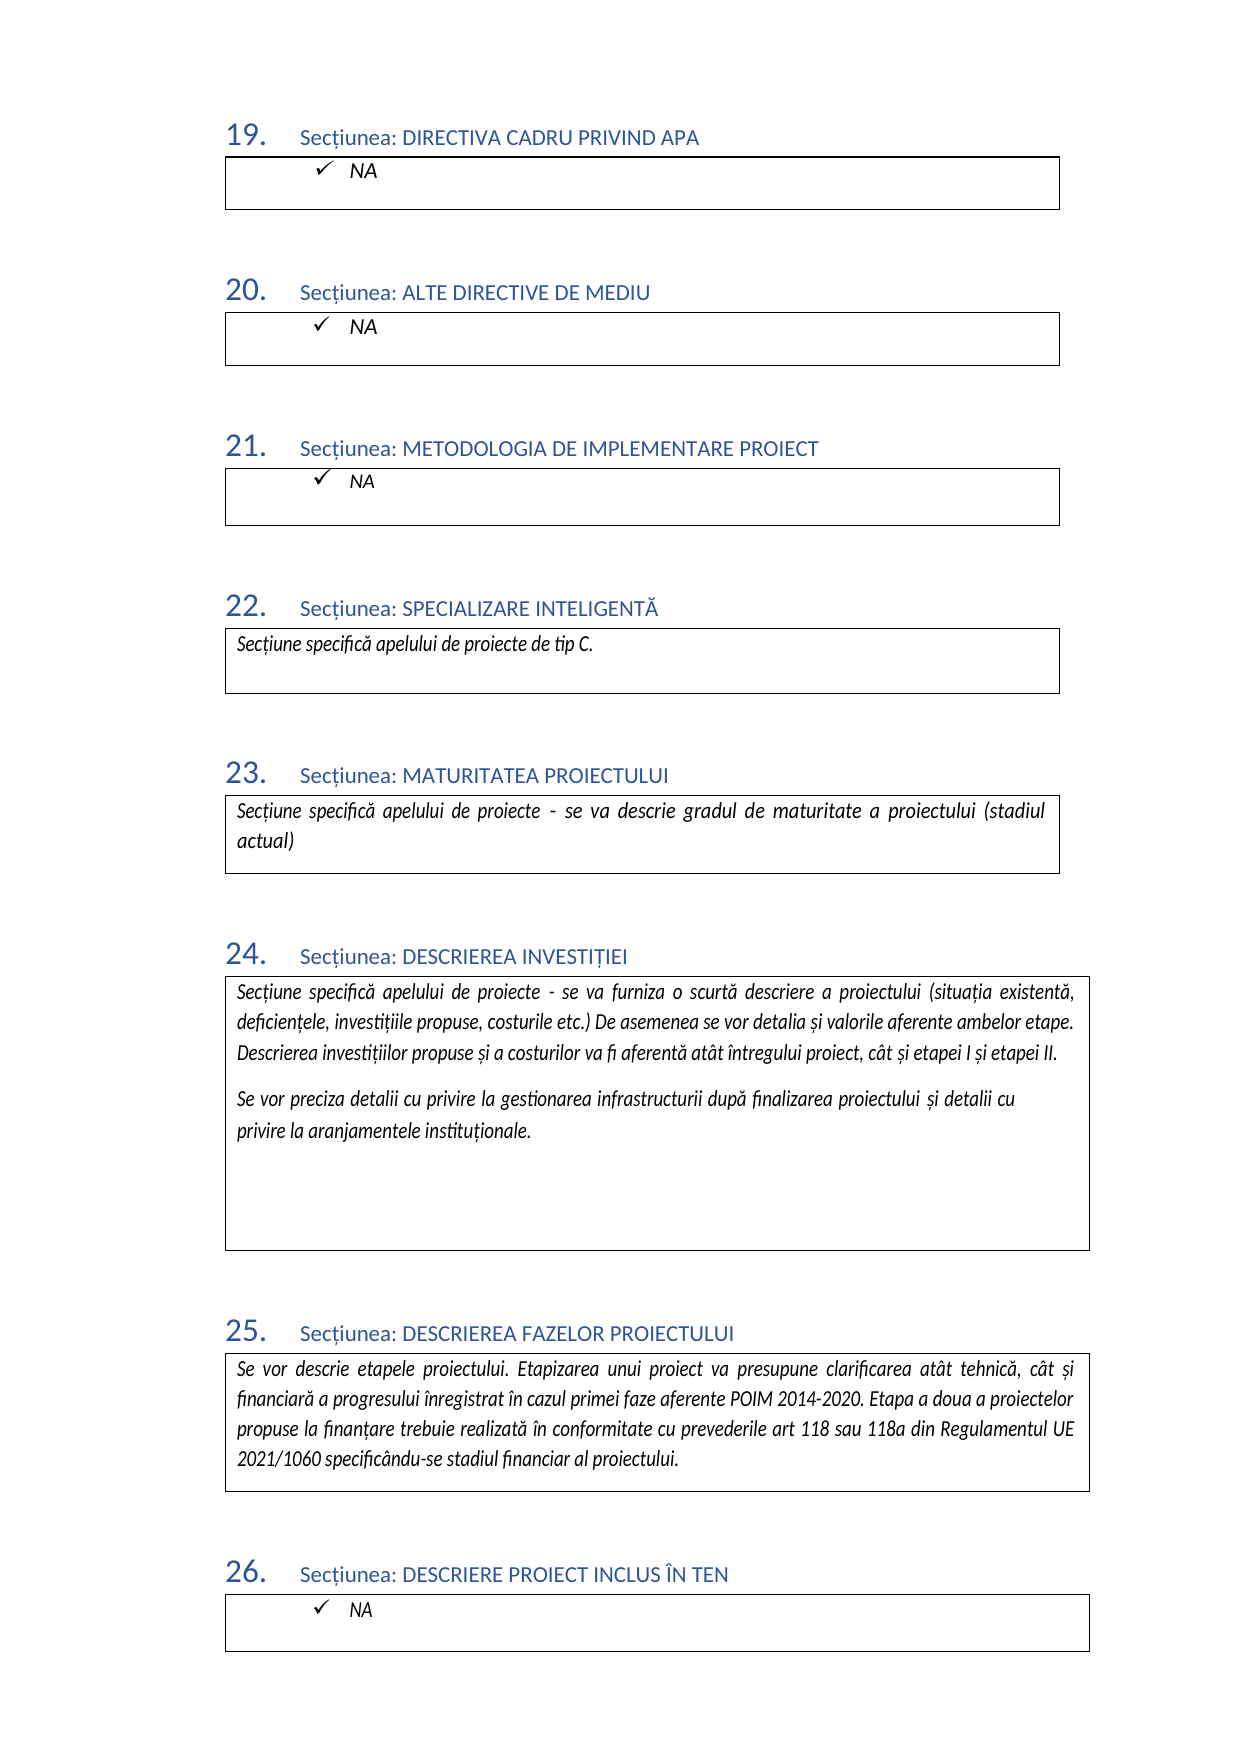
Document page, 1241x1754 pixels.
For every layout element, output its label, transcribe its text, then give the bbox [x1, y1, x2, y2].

table_header NA [226, 469, 1059, 525]
table_header Se vor descrie etapele proiectului. Etapizarea unui proiect va presupune clarificarea atât tehnică, cât și financiară a progresului înregistrat în cazul primei faze aferente POIM 2014-2020. Etapa a doua a proiectelor propuse la finanțare trebuie realizată în conformitate cu prevederile art 118 sau 118a din Regulamentul UE 2021/1060 specificându-se stadiul financiar al proiectului. [226, 1354, 1089, 1491]
table_header Secţiune specifică apelului de proiecte - se va descrie gradul de maturitate a proiectului (stadiul actual) [226, 796, 1059, 873]
table_header NA [226, 158, 1059, 209]
subtitle Secţiunea: ALTE DIRECTIVE DE MEDIU [225, 268, 1090, 308]
subtitle Secţiunea: DESCRIEREA INVESTIŢIEI [225, 932, 1090, 973]
subtitle Secţiunea: MATURITATEA PROIECTULUI [225, 751, 1090, 792]
subtitle Secţiunea: SPECIALIZARE INTELIGENTĂ [225, 584, 1090, 624]
table_header Secţiune specifică apelului de proiecte de tip C. [226, 629, 1059, 692]
subtitle Secţiunea: METODOLOGIA DE IMPLEMENTARE PROIECT [225, 424, 1090, 464]
table_header Secţiune specifică apelului de proiecte - se va furniza o scurtă descriere a proiectului (situația existentă, deficiențele, investițiile propuse, costurile etc.) De asemenea se vor detalia și valorile aferente ambelor etape. Descrierea investiţiilor propuse şi a costurilor va fi aferentă atât întregului proiect, cât şi etapei I şi etapei II. Se vor preciza detalii cu privire la gestionarea infrastructurii după finalizarea proiectului şi detalii cu privire la aranjamentele instituţionale. [226, 977, 1089, 1250]
subtitle Secţiunea: DESCRIERE PROIECT INCLUS ÎN TEN [225, 1550, 1090, 1591]
table_header NA [226, 313, 1059, 365]
subtitle Secţiunea: DESCRIEREA FAZELOR PROIECTULUI [225, 1309, 1090, 1349]
subtitle Secţiunea: DIRECTIVA CADRU PRIVIND APA [225, 112, 1090, 153]
table_header NA [226, 1595, 1089, 1651]
